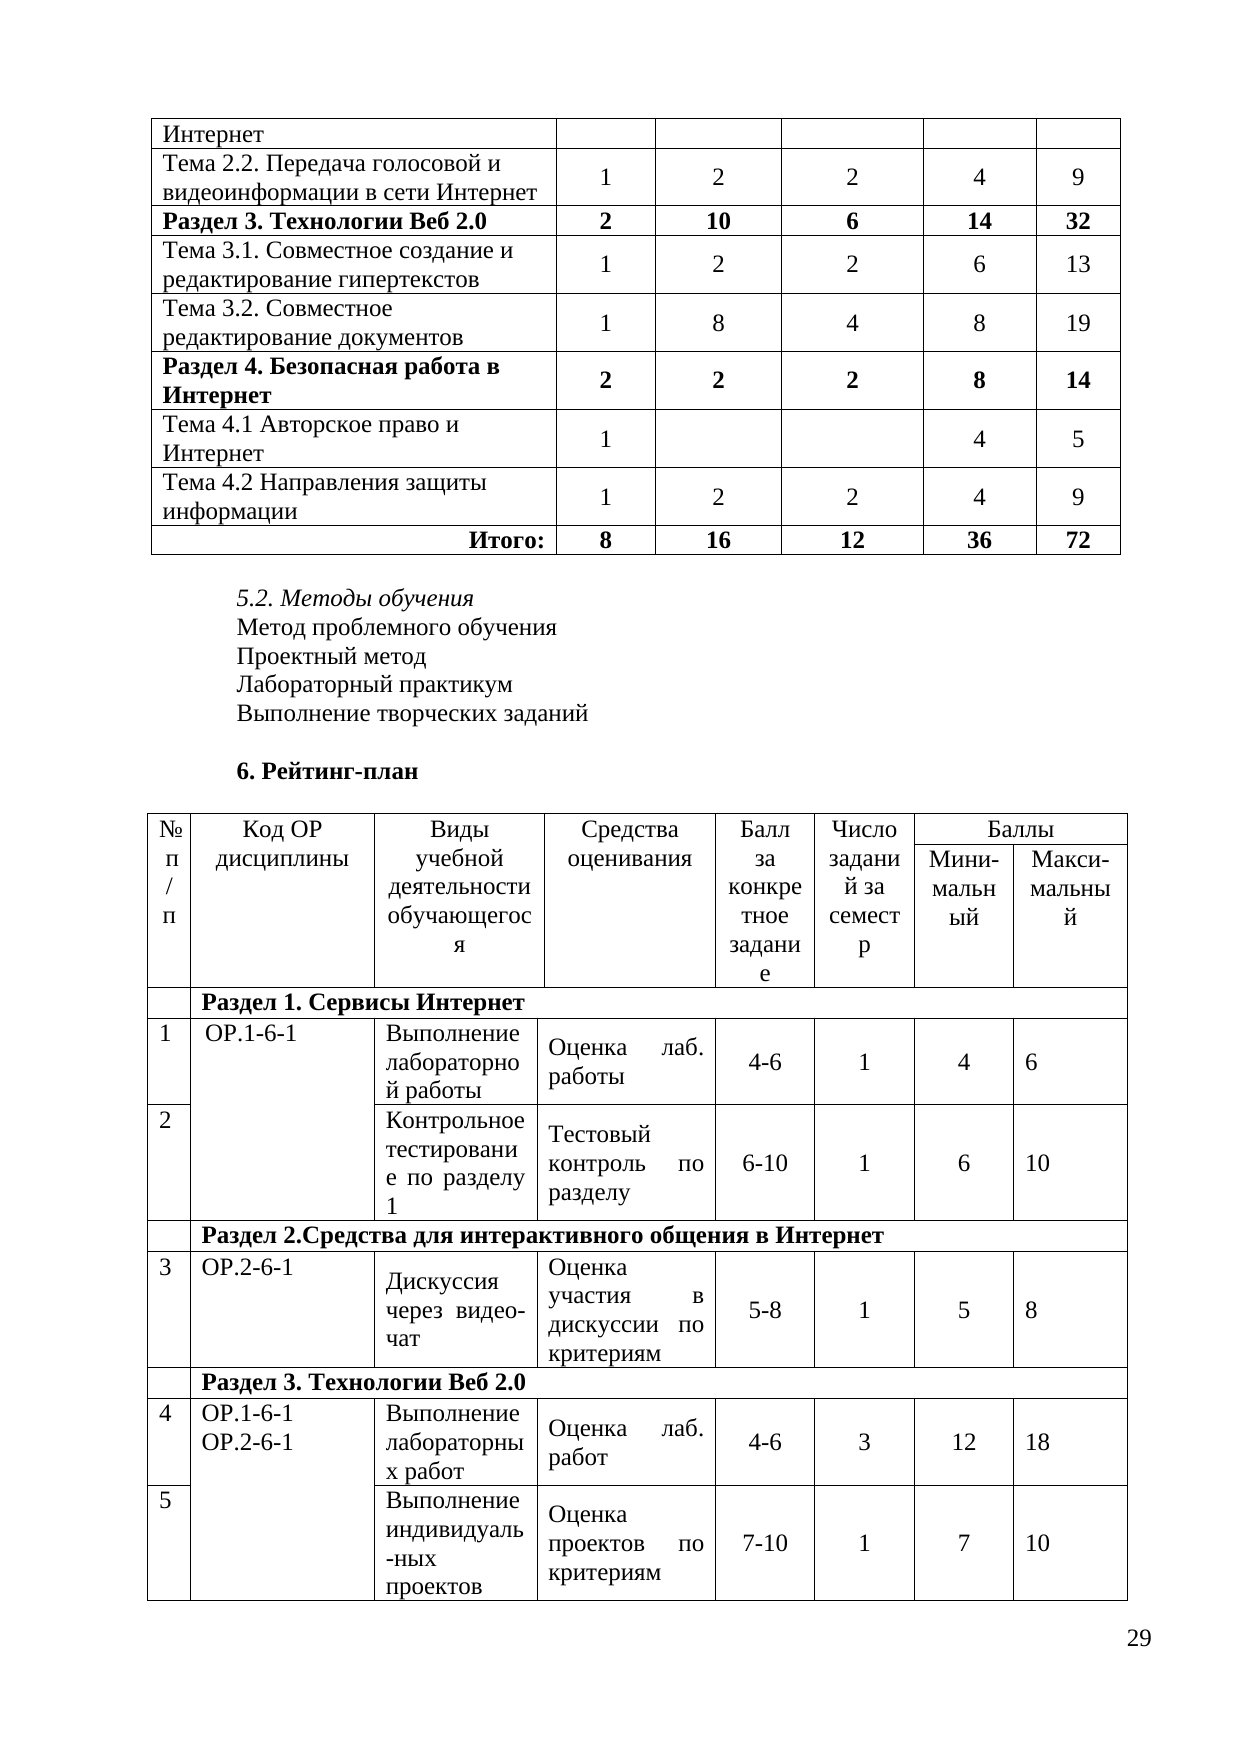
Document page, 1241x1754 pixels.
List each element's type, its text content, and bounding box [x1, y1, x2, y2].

table_cell Тема 4.2 Направления защиты информации [152, 468, 556, 525]
table_cell 2 [148, 1105, 190, 1220]
table_cell 1 [815, 1252, 914, 1367]
table_cell Раздел 4. Безопасная работа в Интернет [152, 352, 556, 409]
table_cell 1 [557, 149, 655, 205]
table_cell 2 [656, 352, 781, 409]
table_header № п/п [148, 814, 190, 986]
table_cell 3 [148, 1252, 190, 1367]
table_cell 10 [656, 206, 781, 235]
table_cell 8 [924, 294, 1036, 351]
table_cell 18 [1014, 1399, 1127, 1485]
table_cell 10 [1014, 1105, 1127, 1220]
table_cell Тема 3.2. Совместное редактирование документов [152, 294, 556, 351]
text Метод проблемного обучения [162, 612, 1152, 641]
table_cell ОР.1-6-1 ОР.2-6-1 [191, 1399, 374, 1600]
table_cell 7-10 [716, 1486, 814, 1600]
table_cell 4 [924, 149, 1036, 205]
table_cell 4 [924, 119, 1036, 147]
table_cell 4 [924, 410, 1036, 467]
table_cell ОР.2-6-1 [191, 1252, 374, 1367]
table_cell 2 [656, 236, 781, 293]
table_cell 5-8 [716, 1252, 814, 1367]
table_cell 1 [815, 1019, 914, 1104]
table_cell Раздел 3. Технологии Веб 2.0 [191, 1368, 1127, 1398]
table_cell 4 [915, 1019, 1013, 1104]
table_cell 9 [1037, 468, 1120, 525]
table_cell 14 [1037, 352, 1120, 409]
table_cell 3 [815, 1399, 914, 1485]
table_cell 10 [1014, 1486, 1127, 1600]
table_cell 5 [1037, 119, 1120, 147]
table_cell Раздел 1. Сервисы Интернет [191, 988, 1127, 1018]
table_cell 5 [1037, 410, 1120, 467]
table_header Число заданий за семестр [815, 814, 914, 986]
table_cell 6 [915, 1105, 1013, 1220]
table_cell 6 [782, 206, 923, 235]
table_cell Раздел 3. Технологии Веб 2.0 [152, 206, 556, 235]
table_header Баллы [915, 814, 1127, 844]
table_cell 8 [1014, 1252, 1127, 1367]
table_cell [782, 410, 923, 467]
table_cell 9 [1037, 149, 1120, 205]
table_cell 6-10 [716, 1105, 814, 1220]
table_cell Оценка проектов по критериям [538, 1486, 715, 1600]
table_cell 2 [557, 206, 655, 235]
table_cell 16 [656, 526, 781, 554]
table_cell 7 [915, 1486, 1013, 1600]
table_cell [148, 1221, 190, 1251]
table_cell Выполнение индивидуаль-ных проектов [375, 1486, 537, 1600]
table_cell Выполнение лабораторных работ [375, 1399, 537, 1485]
table_cell Контрольное тестирование по разделу 1 [375, 1105, 537, 1220]
table_cell 5 [148, 1486, 190, 1600]
table_cell 2 [782, 468, 923, 525]
table_cell 2 [557, 352, 655, 409]
table_cell 4-6 [716, 1019, 814, 1104]
table_cell 1 [557, 410, 655, 467]
table_cell 2 [656, 149, 781, 205]
table_header Виды учебной деятельности обучающегося [375, 814, 544, 986]
text Проектный метод [162, 641, 1152, 669]
table_cell Тема 2.2. Передача голосовой и видеоинформации в сети Интернет [152, 149, 556, 205]
table_header Балл за конкретное задание [716, 814, 814, 986]
table_cell 1 [557, 468, 655, 525]
table_cell Оценка участия в дискуссии по критериям [538, 1252, 715, 1367]
table_cell 5 [915, 1252, 1013, 1367]
table_cell 1 [557, 236, 655, 293]
table_cell 32 [1037, 206, 1120, 235]
table_cell Оценка лаб. работы [538, 1019, 715, 1104]
table_cell Выполнение лабораторной работы [375, 1019, 537, 1104]
table_cell 2 [782, 236, 923, 293]
table_cell 2 [656, 468, 781, 525]
text Выполнение творческих заданий [162, 698, 1152, 727]
table_cell Тестовый контроль по разделу [538, 1105, 715, 1220]
table_cell 14 [924, 206, 1036, 235]
table_cell 8 [557, 526, 655, 554]
table_cell 4 [782, 294, 923, 351]
table_cell 19 [1037, 294, 1120, 351]
table_cell 1 [815, 1486, 914, 1600]
table_cell Оценка лаб. работ [538, 1399, 715, 1485]
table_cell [152, 119, 556, 147]
table_cell 1 [557, 119, 655, 147]
text Лабораторный практикум [162, 669, 1152, 698]
table_cell 4-6 [716, 1399, 814, 1485]
table_cell Макси-мальный [1014, 845, 1127, 986]
table_cell 1 [815, 1105, 914, 1220]
table_cell 8 [656, 294, 781, 351]
table_cell 72 [1037, 526, 1120, 554]
table_cell 12 [782, 526, 923, 554]
table_cell [782, 119, 923, 147]
table_header Код ОР дисциплины [191, 814, 374, 986]
table_cell Тема 4.1 Авторское право и Интернет [152, 410, 556, 467]
table_cell 2 [782, 149, 923, 205]
table_cell Дискуссия через видео-чат [375, 1252, 537, 1367]
table_cell ОР.1-6-1 [191, 1019, 374, 1220]
table_cell Тема 3.1. Совместное создание и редактирование гипертекстов [152, 236, 556, 293]
table_header Средства оценивания [545, 814, 715, 986]
table_cell 4 [924, 468, 1036, 525]
table_cell 6 [1014, 1019, 1127, 1104]
table_cell [656, 410, 781, 467]
table_cell [148, 988, 190, 1018]
table_cell 13 [1037, 236, 1120, 293]
table_cell 12 [915, 1399, 1013, 1485]
table_cell 1 [557, 294, 655, 351]
table_cell 4 [148, 1399, 190, 1485]
table_cell [148, 1368, 190, 1398]
table_cell Раздел 2.Средства для интерактивного общения в Интернет [191, 1221, 1127, 1251]
text 5.2. Методы обучения [162, 583, 1152, 612]
table_cell 36 [924, 526, 1036, 554]
text 6. Рейтинг-план [162, 756, 1152, 784]
table_cell Итого: [152, 526, 556, 554]
table_cell Мини-мальный [915, 845, 1013, 986]
table_cell 1 [148, 1019, 190, 1104]
table_cell [656, 119, 781, 147]
table_cell 8 [924, 352, 1036, 409]
table_cell 2 [782, 352, 923, 409]
table_cell 6 [924, 236, 1036, 293]
